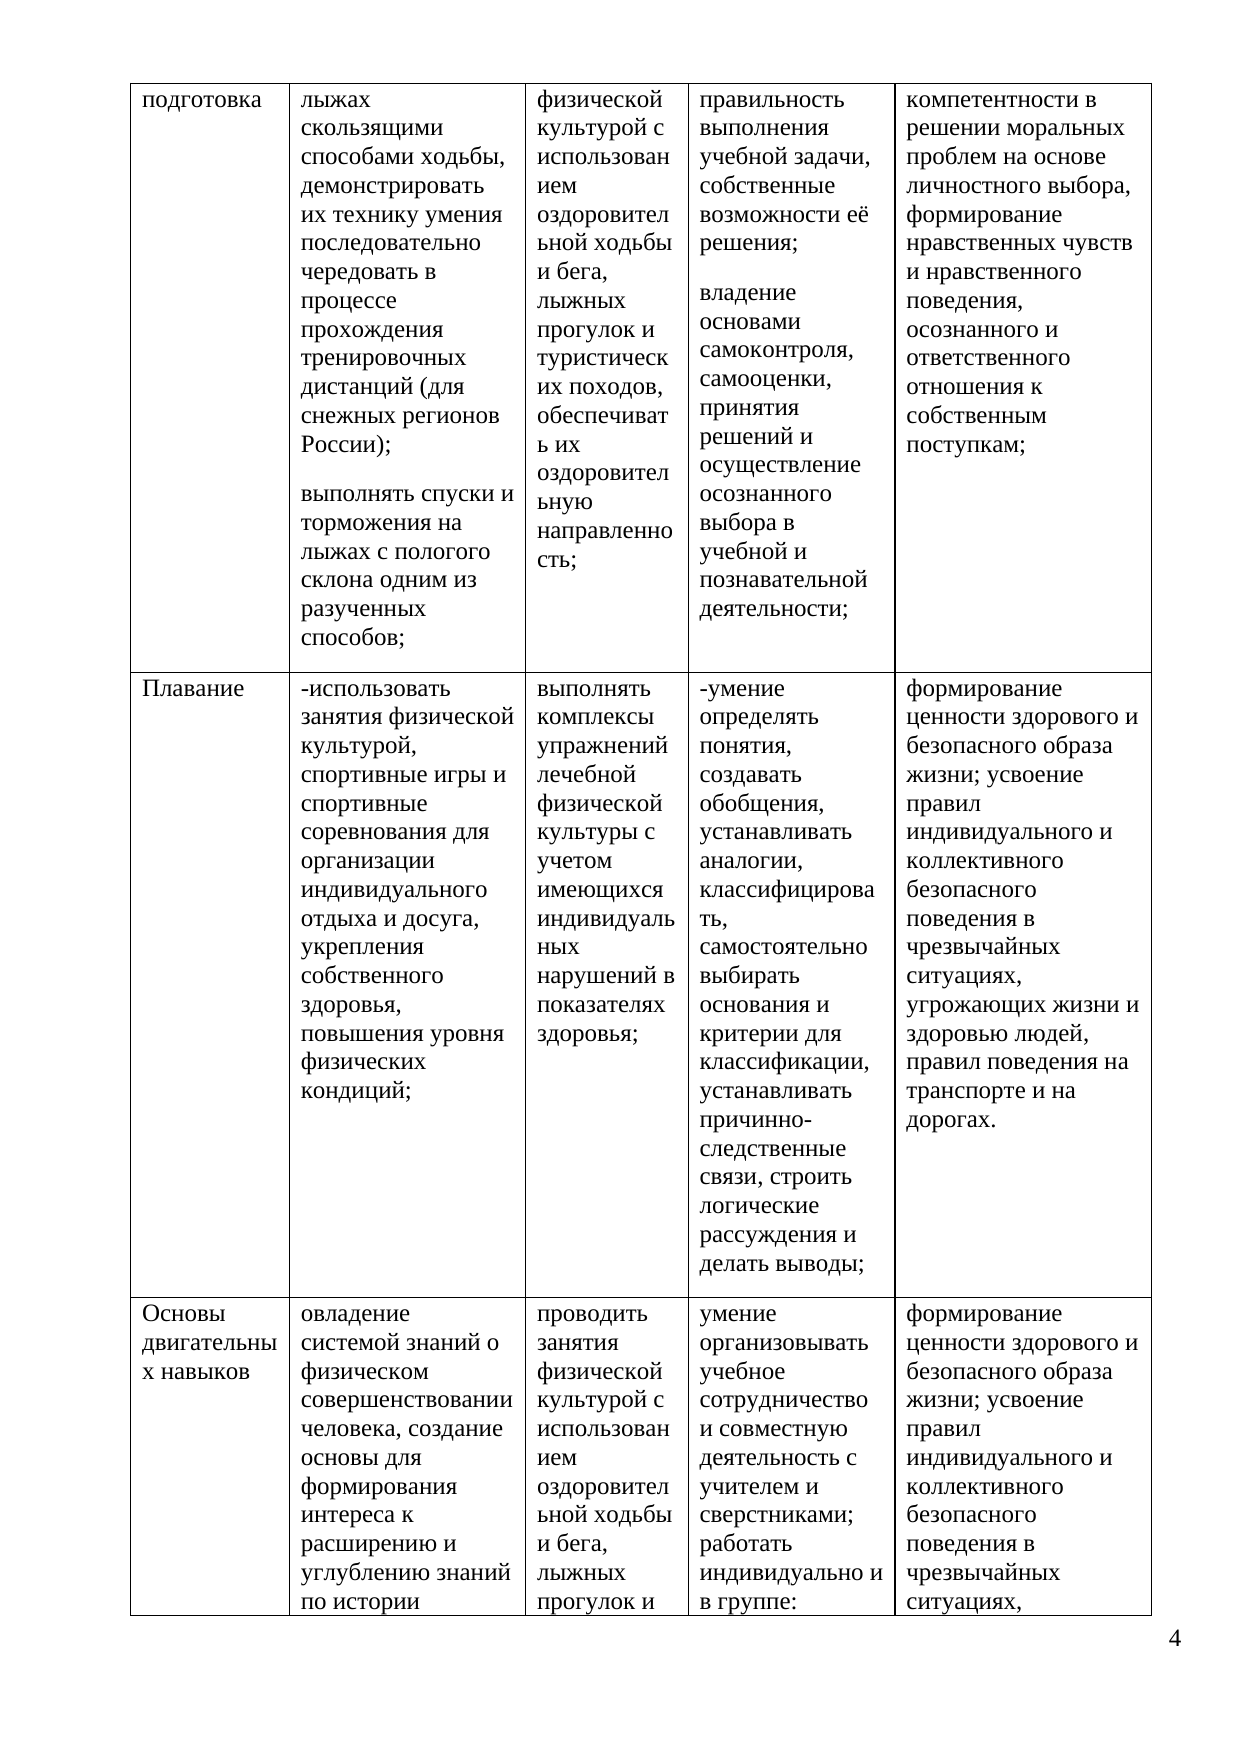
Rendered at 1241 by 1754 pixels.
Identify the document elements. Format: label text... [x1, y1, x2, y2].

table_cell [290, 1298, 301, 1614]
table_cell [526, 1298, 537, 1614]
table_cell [131, 1298, 289, 1614]
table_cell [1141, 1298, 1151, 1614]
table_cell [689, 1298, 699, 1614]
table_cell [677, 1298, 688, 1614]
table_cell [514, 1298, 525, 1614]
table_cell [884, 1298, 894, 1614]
table_cell -умение определять понятия, создавать обобщения, устанавливать аналогии, классифицировать, самостоятельно выбирать основания и критерии для классификации, устанавливать причинно-следственные связи, строить логические рассуждения и делать выводы; [689, 673, 894, 1297]
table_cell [526, 84, 688, 672]
table_cell Плавание [131, 673, 289, 1297]
table_cell Лыжная подготовка [131, 84, 289, 672]
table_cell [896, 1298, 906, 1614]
table_cell -использовать занятия физической культурой, спортивные игры и спортивные соревнования для организации индивидуального отдыха и досуга, укрепления собственного здоровья, повышения уровня физических кондиций; [290, 673, 525, 1297]
table_cell выполнять комплексы упражнений лечебной физической культуры с учетом имеющихся индивидуальных нарушений в показателях здоровья; [526, 673, 688, 1297]
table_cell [896, 84, 1151, 672]
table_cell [290, 84, 525, 672]
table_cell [896, 673, 1151, 1297]
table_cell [689, 84, 894, 672]
